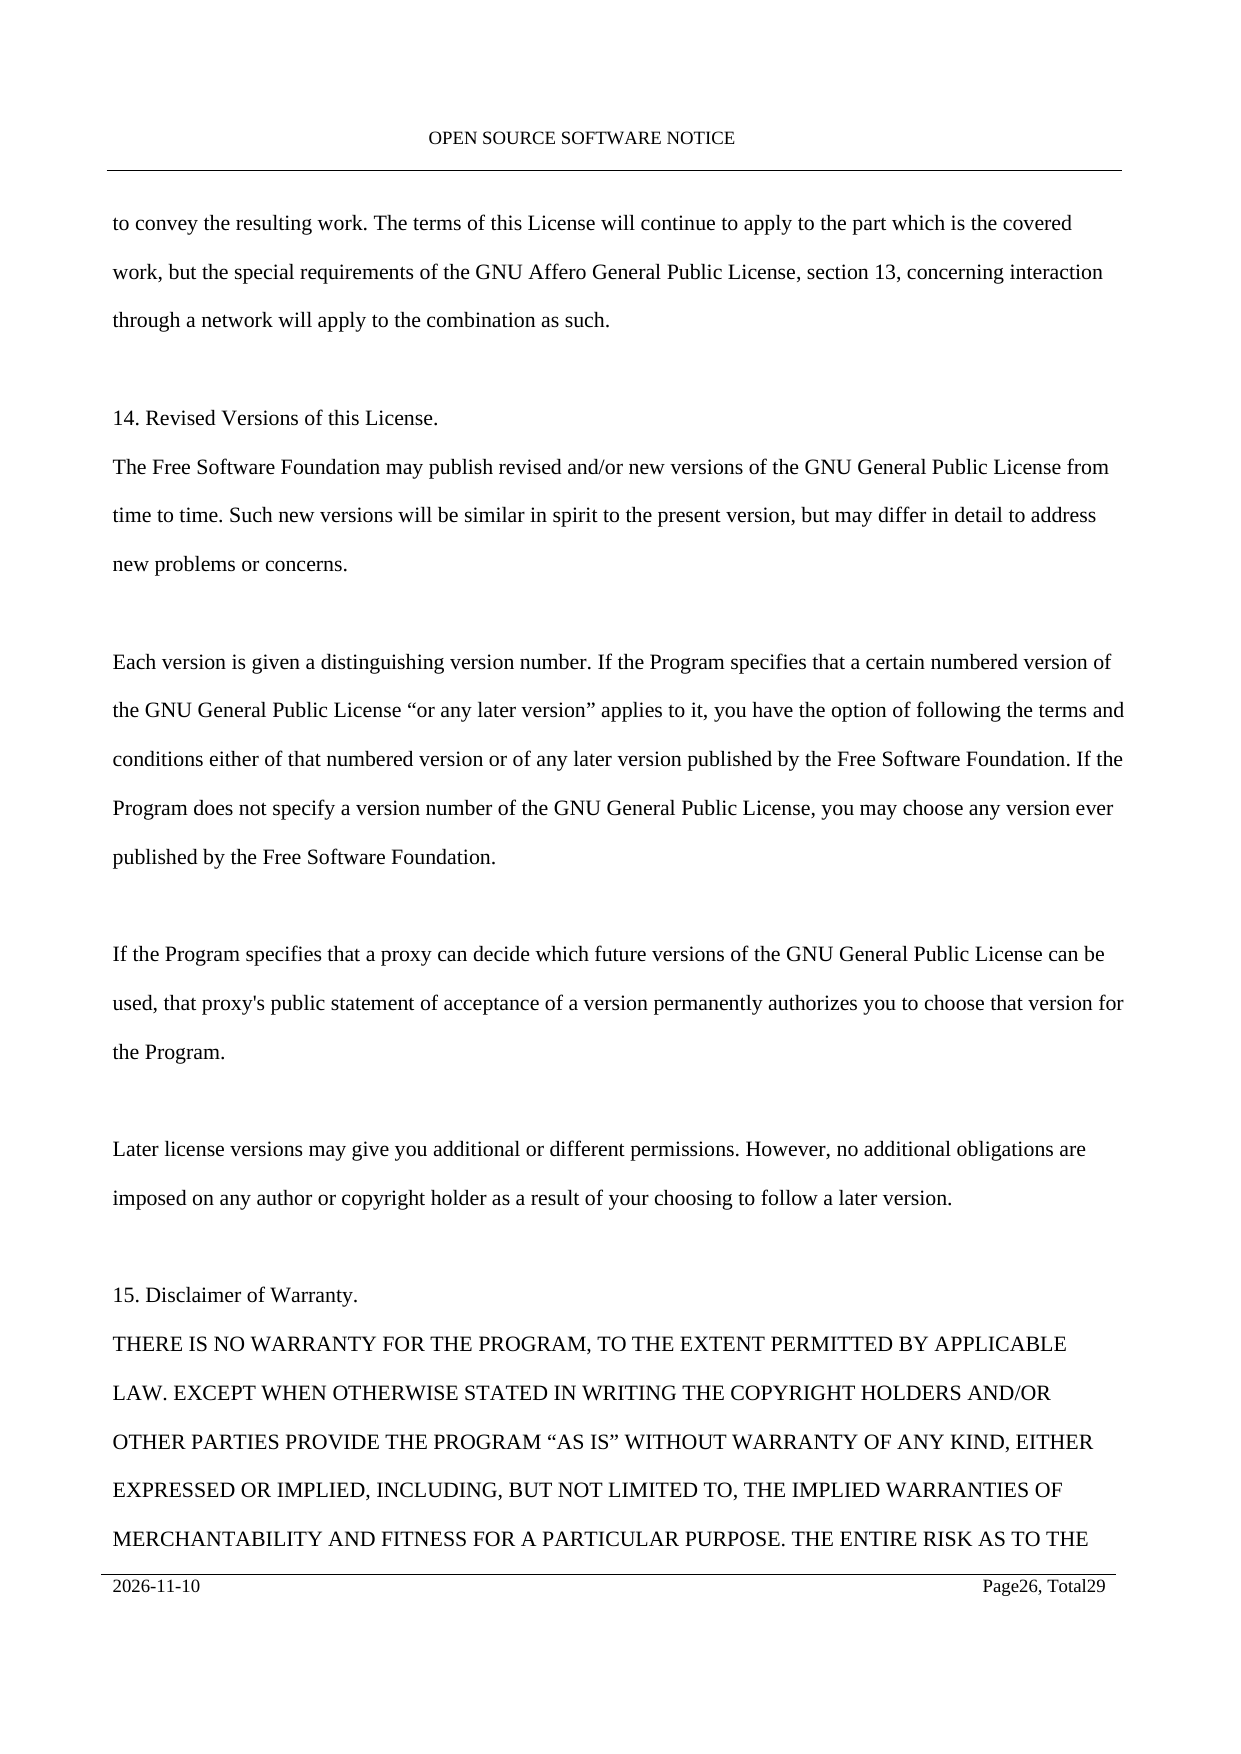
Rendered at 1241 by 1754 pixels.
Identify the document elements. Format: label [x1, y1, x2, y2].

text [112, 206, 1128, 1555]
